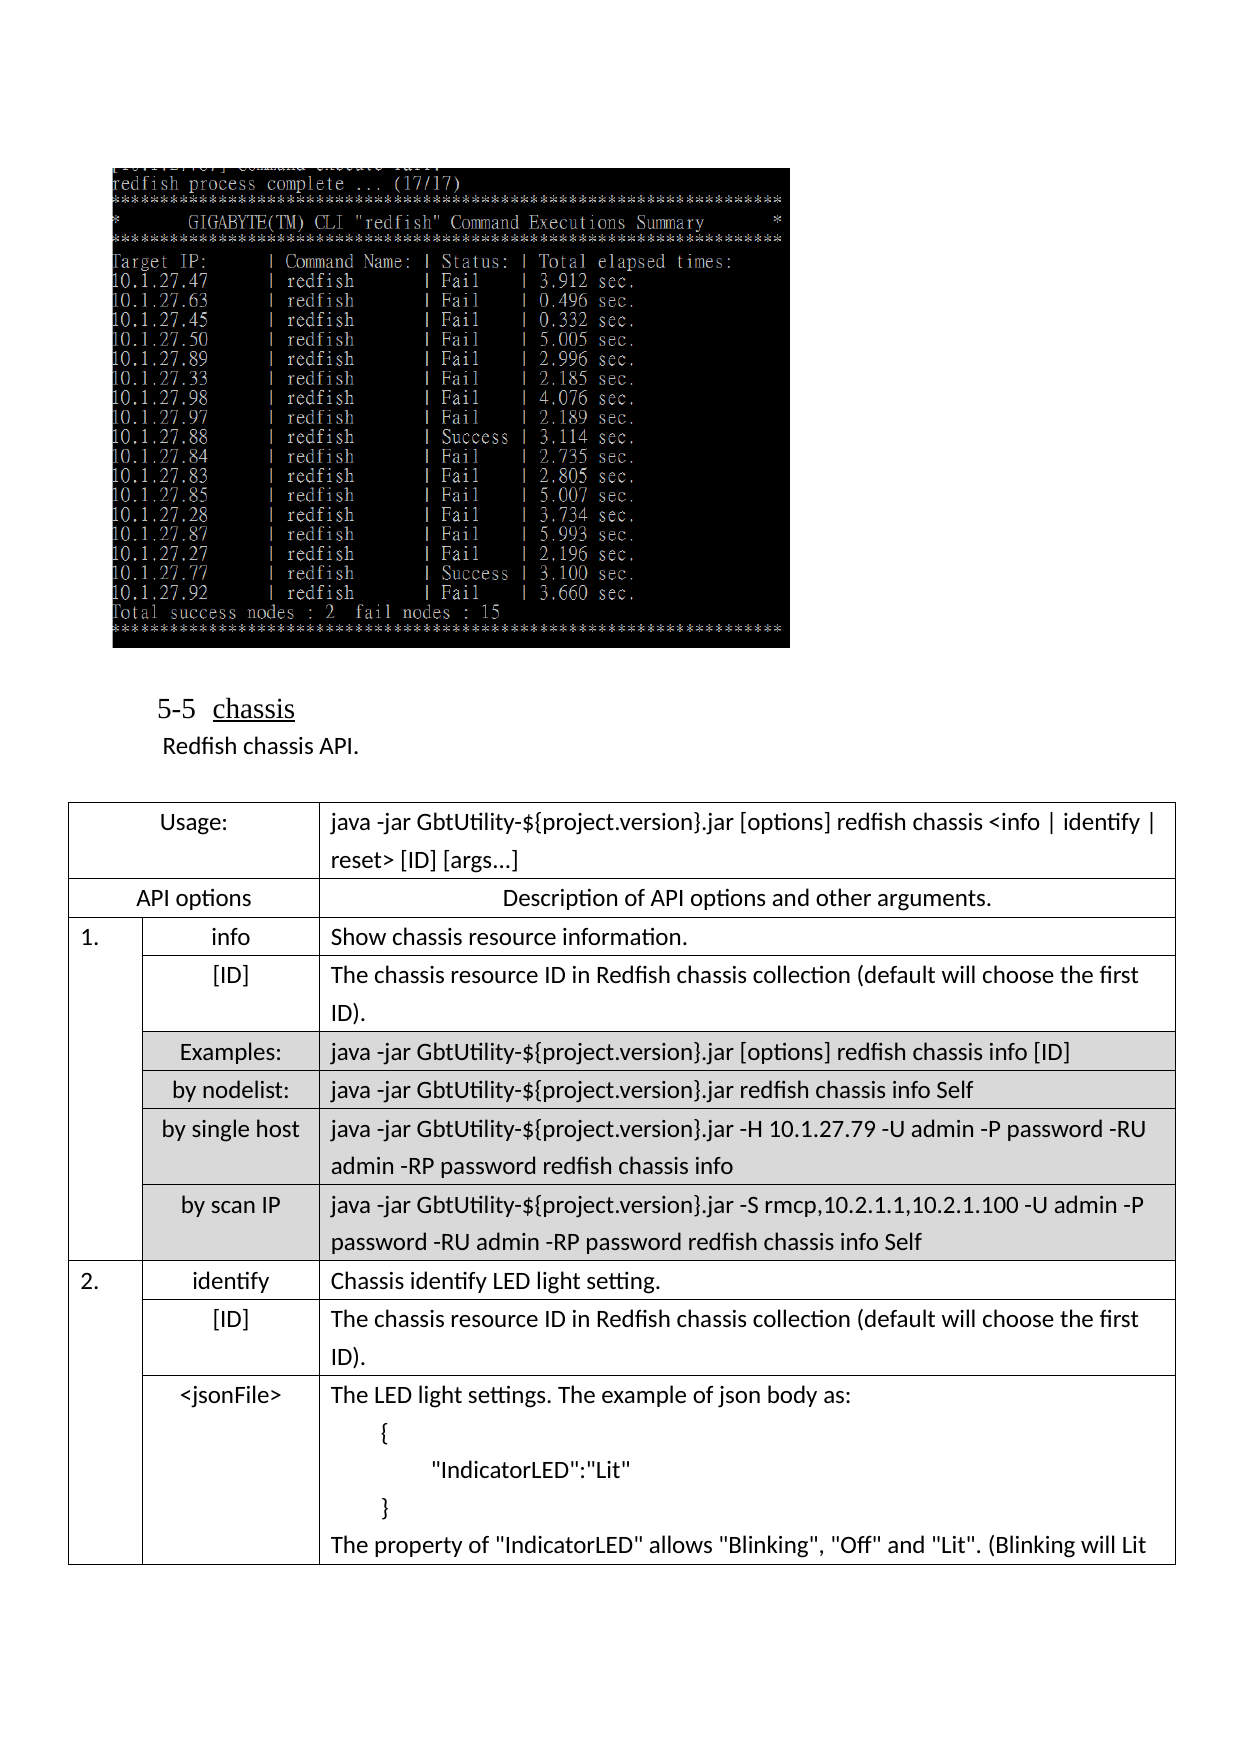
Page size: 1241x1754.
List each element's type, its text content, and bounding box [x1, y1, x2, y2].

table_cell [ID] [143, 1300, 319, 1375]
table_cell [320, 1376, 1175, 1563]
table_cell java -jar GbtUtility-${project.version}.jar -S rmcp,10.2.1.1,10.2.1.100 -U admin -P password -RU admin -RP password redfish chassis info Self [320, 1185, 1175, 1260]
table_cell The chassis resource ID in Redfish chassis collection (default will choose the first ID). [320, 1300, 1175, 1375]
table_cell Chassis identify LED light setting. [320, 1261, 1175, 1299]
table_header java -jar GbtUtility-${project.version}.jar [options] redfish chassis <info | identify | reset> [ID] [args...] [320, 803, 1175, 878]
table_cell java -jar GbtUtility-${project.version}.jar redfish chassis info Self [320, 1071, 1175, 1108]
table_cell java -jar GbtUtility-${project.version}.jar [options] redfish chassis info [ID] [320, 1032, 1175, 1070]
table_cell Description of API options and other arguments. [320, 879, 1175, 917]
table_cell info [143, 918, 319, 955]
table_cell API options [69, 879, 319, 917]
picture [112, 168, 790, 648]
table_cell [ID] [143, 956, 319, 1031]
table_cell identify [143, 1261, 319, 1299]
table_cell The chassis resource ID in Redfish chassis collection (default will choose the first ID). [320, 956, 1175, 1031]
table_cell <jsonFile> [143, 1376, 319, 1563]
table_cell by single host [143, 1109, 319, 1184]
text chassis [112, 689, 1128, 727]
table_cell [69, 918, 142, 1260]
table_header Usage: [69, 803, 319, 878]
table_cell java -jar GbtUtility-${project.version}.jar -H 10.1.27.79 -U admin -P password -RU admin -RP password redfish chassis info [320, 1109, 1175, 1184]
table_cell [69, 1261, 142, 1563]
table_cell by scan IP [143, 1185, 319, 1260]
table_cell by nodelist: [143, 1071, 319, 1108]
table_cell Show chassis resource information. [320, 918, 1175, 955]
table_cell Examples: [143, 1032, 319, 1070]
text Redfish chassis API. [112, 727, 1128, 764]
